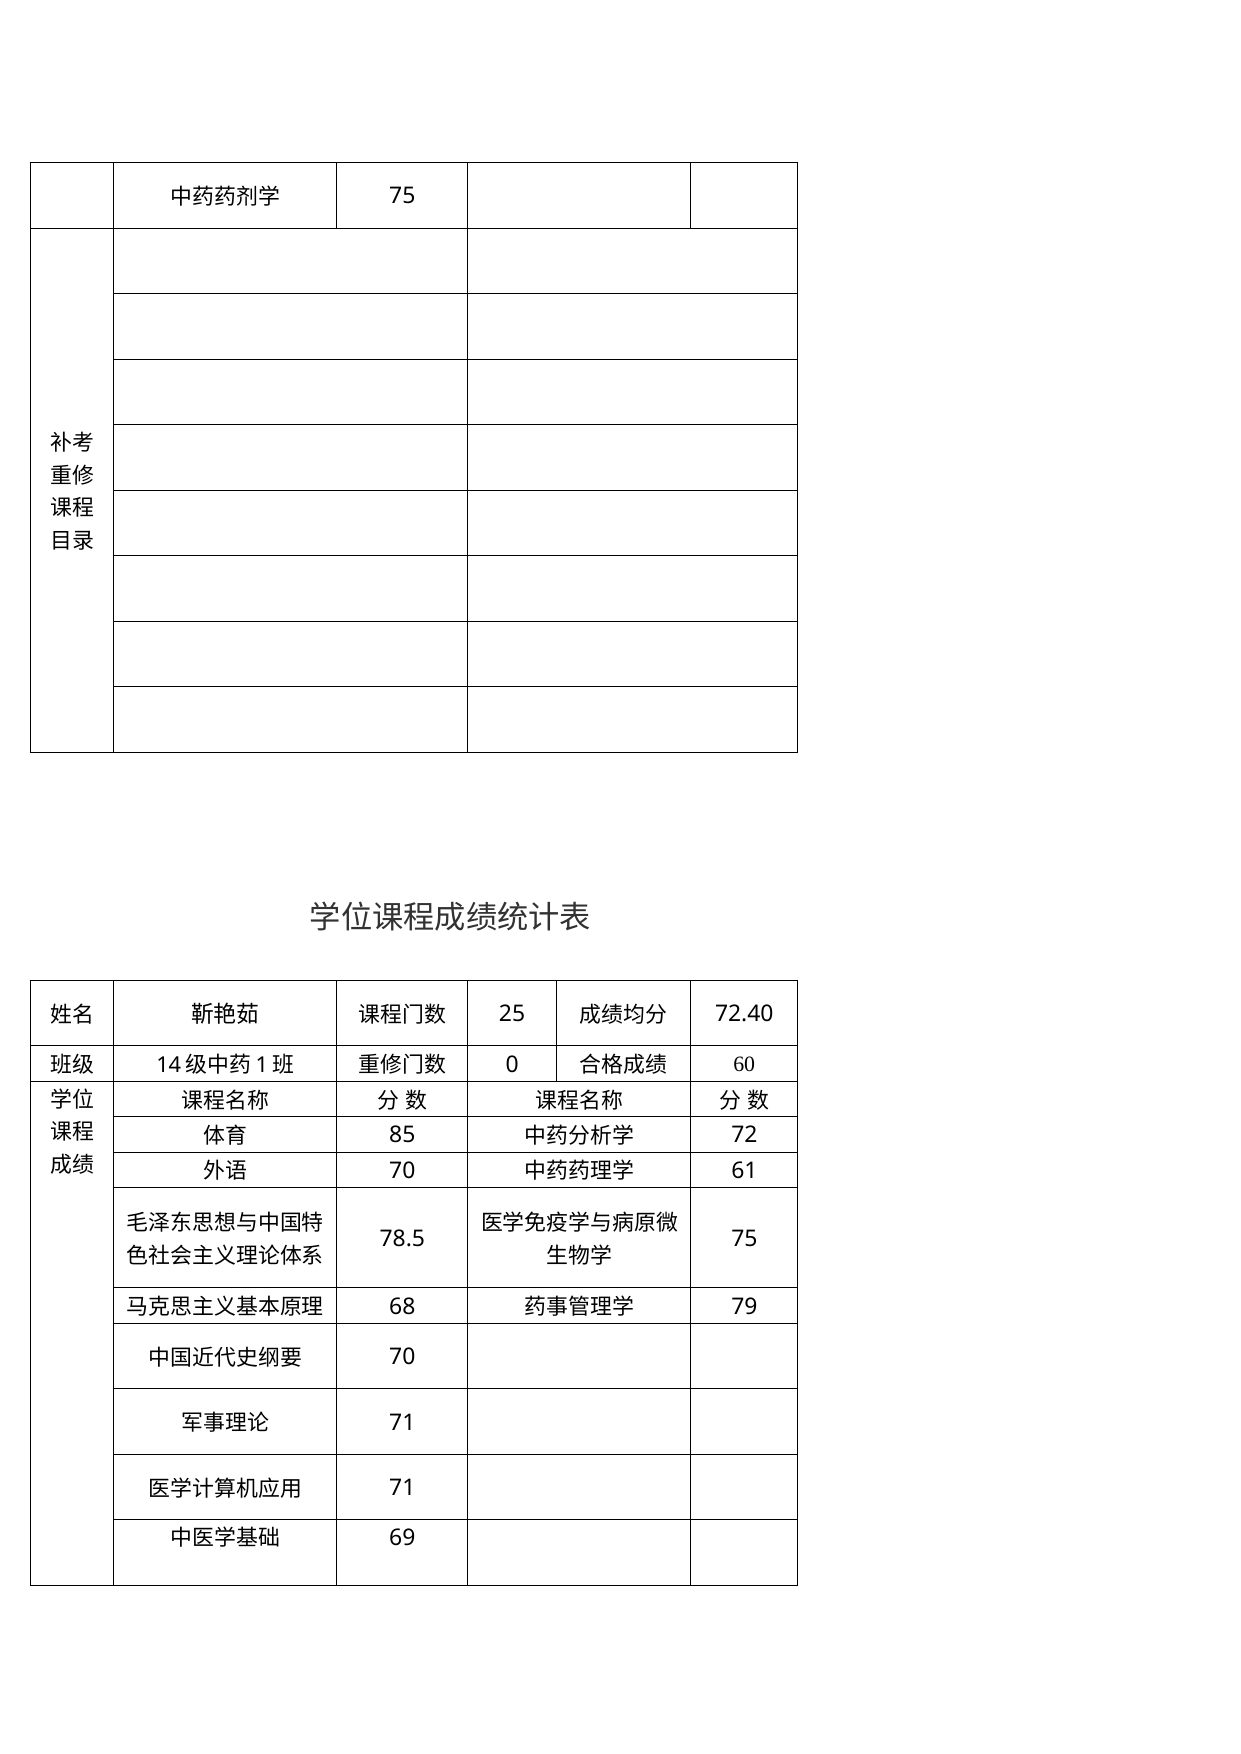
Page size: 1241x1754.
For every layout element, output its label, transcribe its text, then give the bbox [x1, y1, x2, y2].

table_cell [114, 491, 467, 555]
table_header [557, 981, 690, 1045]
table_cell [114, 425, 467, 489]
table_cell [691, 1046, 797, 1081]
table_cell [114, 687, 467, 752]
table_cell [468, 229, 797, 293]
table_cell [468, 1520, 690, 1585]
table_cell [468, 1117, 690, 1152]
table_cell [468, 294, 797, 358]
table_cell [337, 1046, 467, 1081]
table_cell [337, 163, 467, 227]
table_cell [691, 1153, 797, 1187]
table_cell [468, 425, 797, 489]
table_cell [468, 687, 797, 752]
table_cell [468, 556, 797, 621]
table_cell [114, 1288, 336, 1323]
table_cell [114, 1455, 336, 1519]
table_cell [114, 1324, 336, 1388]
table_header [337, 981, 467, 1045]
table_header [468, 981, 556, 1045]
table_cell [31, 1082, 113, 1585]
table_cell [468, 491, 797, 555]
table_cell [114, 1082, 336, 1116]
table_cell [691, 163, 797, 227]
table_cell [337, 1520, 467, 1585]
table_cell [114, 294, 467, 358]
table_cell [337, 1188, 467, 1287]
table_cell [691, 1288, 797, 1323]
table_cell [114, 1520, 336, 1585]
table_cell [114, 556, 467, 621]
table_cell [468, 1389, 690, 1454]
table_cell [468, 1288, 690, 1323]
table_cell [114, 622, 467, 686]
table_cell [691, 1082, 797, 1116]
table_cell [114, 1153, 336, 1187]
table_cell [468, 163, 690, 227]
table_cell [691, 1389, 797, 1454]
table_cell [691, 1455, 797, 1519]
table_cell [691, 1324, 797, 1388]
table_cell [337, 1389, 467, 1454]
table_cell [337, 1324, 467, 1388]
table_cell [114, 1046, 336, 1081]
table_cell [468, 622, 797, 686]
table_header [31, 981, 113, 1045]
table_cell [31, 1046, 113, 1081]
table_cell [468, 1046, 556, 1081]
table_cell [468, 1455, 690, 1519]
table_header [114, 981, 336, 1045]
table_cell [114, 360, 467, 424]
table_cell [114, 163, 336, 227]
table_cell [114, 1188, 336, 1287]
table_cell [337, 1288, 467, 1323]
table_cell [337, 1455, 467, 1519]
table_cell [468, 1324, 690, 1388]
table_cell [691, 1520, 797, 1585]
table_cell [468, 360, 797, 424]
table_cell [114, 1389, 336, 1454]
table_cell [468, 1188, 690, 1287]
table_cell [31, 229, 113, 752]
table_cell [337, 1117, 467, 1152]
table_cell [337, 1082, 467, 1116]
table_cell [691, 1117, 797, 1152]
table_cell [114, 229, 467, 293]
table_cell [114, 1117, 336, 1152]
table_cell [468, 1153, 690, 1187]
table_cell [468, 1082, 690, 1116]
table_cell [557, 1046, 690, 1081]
text 学位课程成绩统计表 [29, 882, 1053, 947]
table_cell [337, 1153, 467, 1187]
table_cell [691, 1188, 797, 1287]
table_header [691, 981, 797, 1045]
